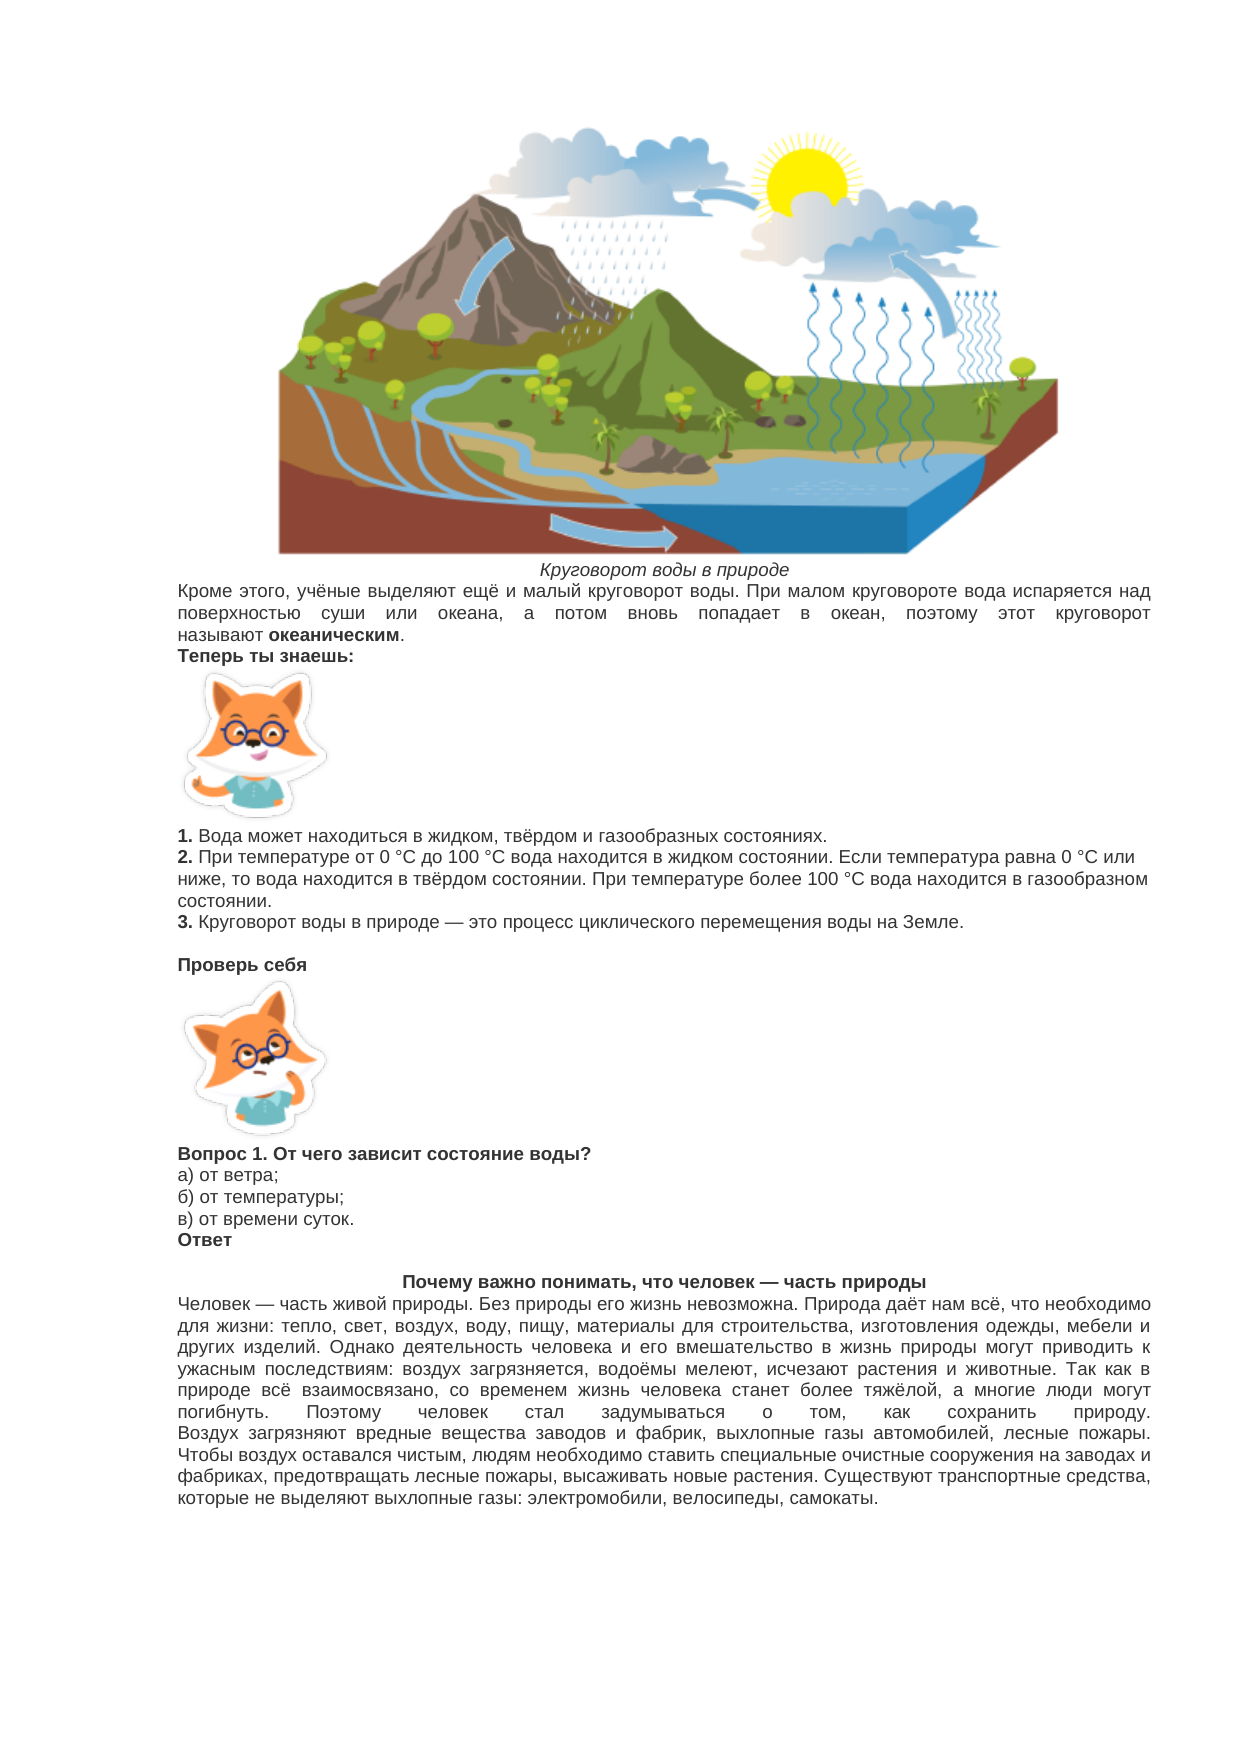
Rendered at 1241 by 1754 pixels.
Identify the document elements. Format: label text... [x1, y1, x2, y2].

text Теперь ты знаешь: [177, 645, 1152, 666]
picture [263, 118, 1066, 559]
picture [177, 666, 334, 825]
picture [177, 975, 334, 1143]
text Круговорот воды в природе [177, 559, 1152, 580]
text Почему важно понимать, что человек — часть природы [177, 1271, 1152, 1293]
text Ответ [177, 1229, 1152, 1250]
text Вопрос 1. От чего зависит состояние воды? а) от ветра; б) от температуры; в) от времени суток. [177, 1143, 1152, 1229]
text Человек — часть живой природы. Без природы его жизнь невозможна. Природа даёт нам всё, что необходимо для жизни: тепло, свет, воздух, воду, пищу, материалы для строительства, изготовления одежды, мебели и других изделий. Однако деятельность человека и его вмешательство в жизнь природы могут приводить к ужасным последствиям: воздух загрязняется, водоёмы мелеют, исчезают растения и животные. Так как в природе всё взаимосвязано, со временем жизнь человека станет более тяжёлой, а многие люди могут погибнуть. Поэтому человек стал задумываться о том, как сохранить природу. Воздух загрязняют вредные вещества заводов и фабрик, выхлопные газы автомобилей, лесные пожары. Чтобы воздух оставался чистым, людям необходимо ставить специальные очистные сооружения на заводах и фабриках, предотвращать лесные пожары, высаживать новые растения. Существуют транспортные средства, которые не выделяют выхлопные газы: электромобили, велосипеды, самокаты. [177, 1293, 1152, 1508]
text 1. Вода может находиться в жидком, твёрдом и газообразных состояниях. 2. При температуре от 0 °C до 100 °C вода находится в жидком состоянии. Если температура равна 0 °C или ниже, то вода находится в твёрдом состоянии. При температуре более 100 °C вода находится в газообразном состоянии. 3. Круговорот воды в природе — это процесс циклического перемещения воды на Земле. [177, 825, 1152, 932]
text Проверь себя [177, 953, 1152, 975]
text Кроме этого, учёные выделяют ещё и малый круговорот воды. При малом круговороте вода испаряется над поверхностью суши или океана, а потом вновь попадает в океан, поэтому этот круговорот называют океаническим. [177, 580, 1152, 645]
